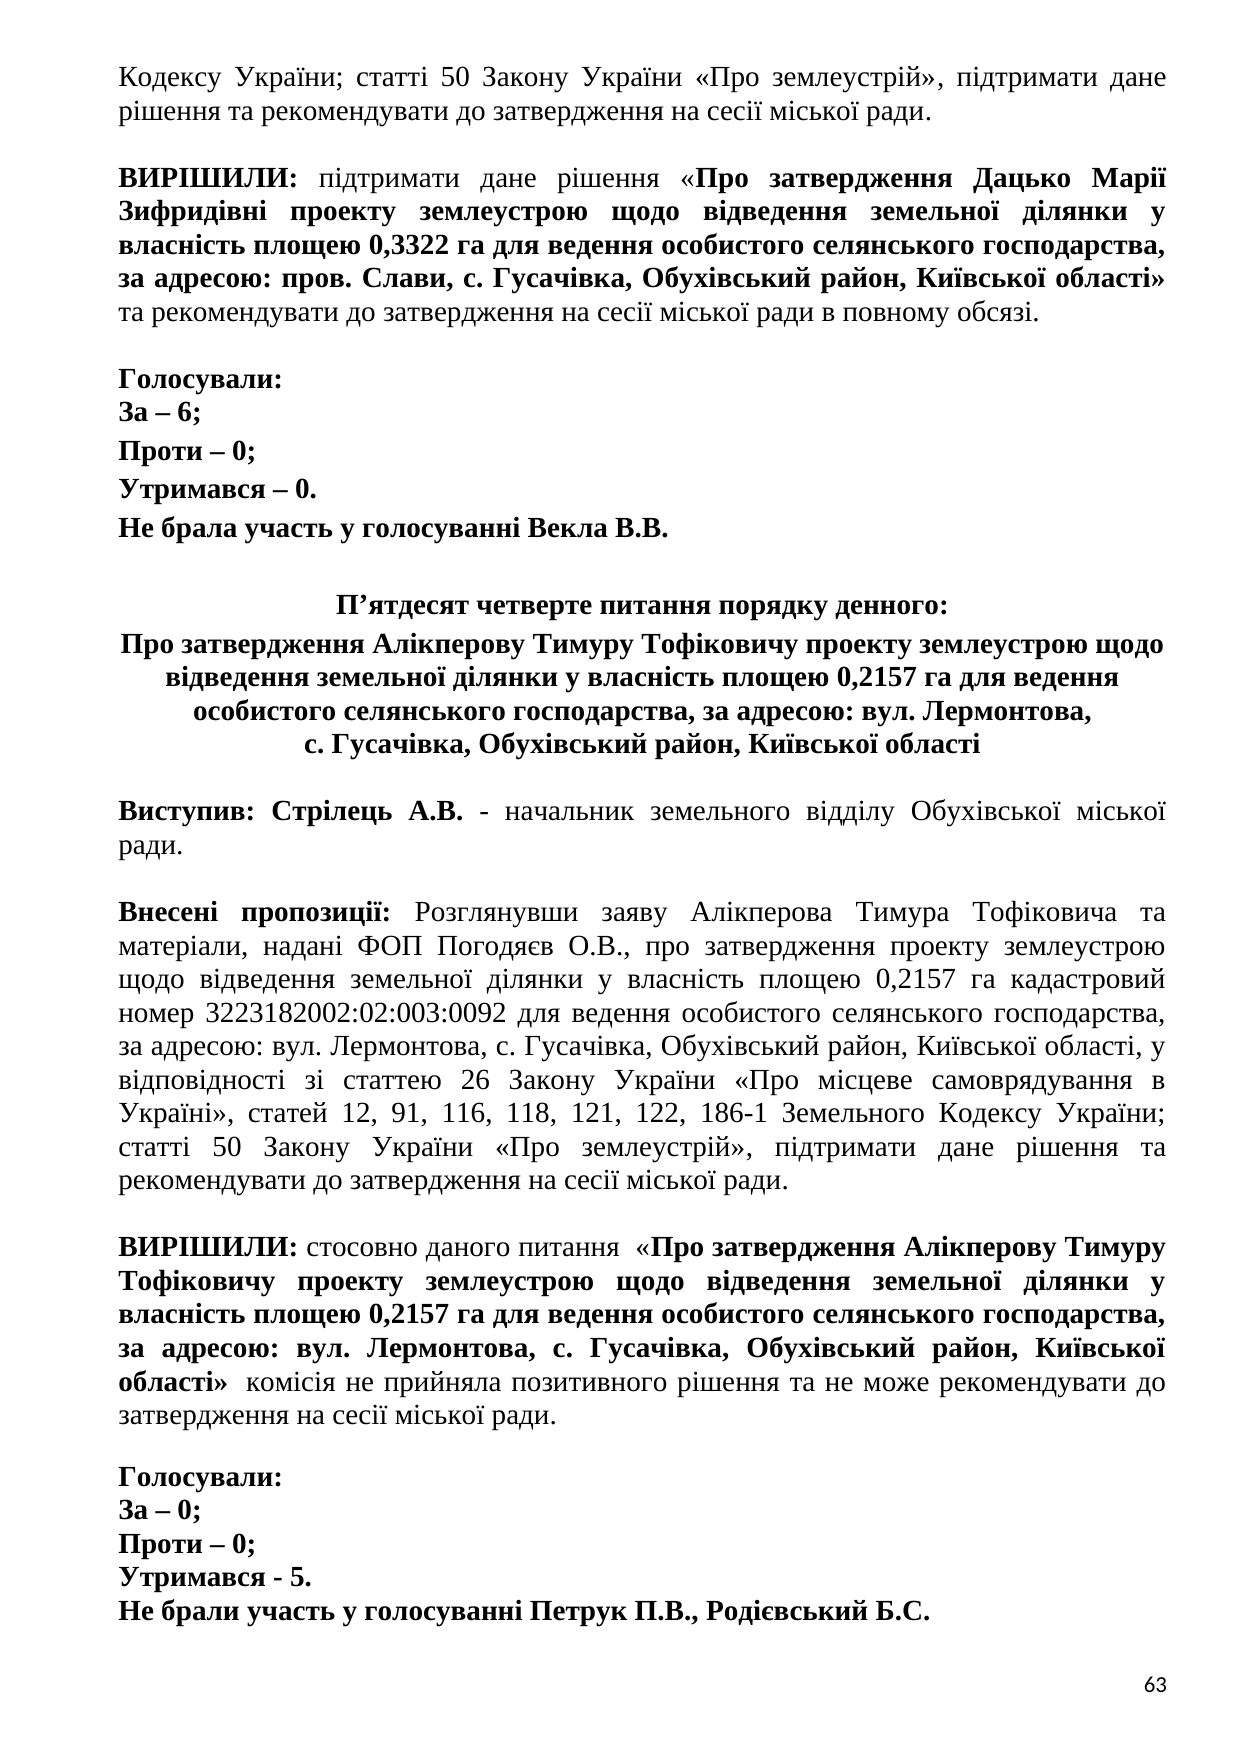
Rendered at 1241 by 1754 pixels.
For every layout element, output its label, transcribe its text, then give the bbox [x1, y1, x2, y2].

text За – 0; [118, 1492, 1167, 1526]
text Проти – 0; [118, 1526, 1167, 1559]
text Виступив: Стрілець А.В. - начальник земельного відділу Обухівської міської ради. [118, 793, 1167, 861]
text Не брала участь у голосуванні Векла В.В. [118, 510, 1167, 544]
text Голосували: [118, 1459, 1167, 1492]
text П’ятдесят четверте питання порядку денного: [118, 587, 1167, 621]
text Не брали участь у голосуванні Петрук П.В., Родієвський Б.С. [118, 1593, 1167, 1626]
text Про затвердження Алікперову Тимуру Тофіковичу проекту землеустрою щодо відведення земельної ділянки у власність площею 0,2157 га для ведення особистого селянського господарства, за адресою: вул. Лермонтова, с. Гусачівка, Обухівський район, Київської області [118, 626, 1167, 760]
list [118, 59, 1167, 126]
text Утримався - 5. [118, 1559, 1167, 1593]
text За – 6; [118, 394, 1167, 428]
text Утримався – 0. [118, 472, 1167, 505]
text Голосували: [118, 361, 1167, 394]
text Проти – 0; [118, 433, 1167, 467]
text ВИРІШИЛИ: стосовно даного питання «Про затвердження Алікперову Тимуру Тофіковичу проекту землеустрою щодо відведення земельної ділянки у власність площею 0,2157 га для ведення особистого селянського господарства, за адресою: вул. Лермонтова, с. Гусачівка, Обухівський район, Київської області» комісія не прийняла позитивного рішення та не може рекомендувати до затвердження на сесії міської ради. [118, 1229, 1167, 1431]
list Внесені пропозиції: Розглянувши заяву Алікперова Тимура Тофіковича та матеріали, надані ФОП Погодяєв О.В., про затвердження проекту землеустрою щодо відведення земельної ділянки у власність площею 0,2157 га кадастровий номер 3223182002:02:003:0092 для ведення особистого селянського господарства, за адресою: вул. Лермонтова, с. Гусачівка, Обухівський район, Київської області, у відповідності зі статтею 26 Закону України «Про місцеве самоврядування в Україні», статей 12, 91, 116, 118, 121, 122, 186-1 Земельного Кодексу України; статті 50 Закону України «Про землеустрій», підтримати дане рішення та рекомендувати до затвердження на сесії міської ради. [118, 894, 1167, 1196]
text ВИРІШИЛИ: підтримати дане рішення «Про затвердження Дацько Марії Зифридівні проекту землеустрою щодо відведення земельної ділянки у власність площею 0,3322 га для ведення особистого селянського господарства, за адресою: пров. Слави, с. Гусачівка, Обухівський район, Київської області» та рекомендувати до затвердження на сесії міської ради в повному обсязі. [118, 160, 1167, 327]
